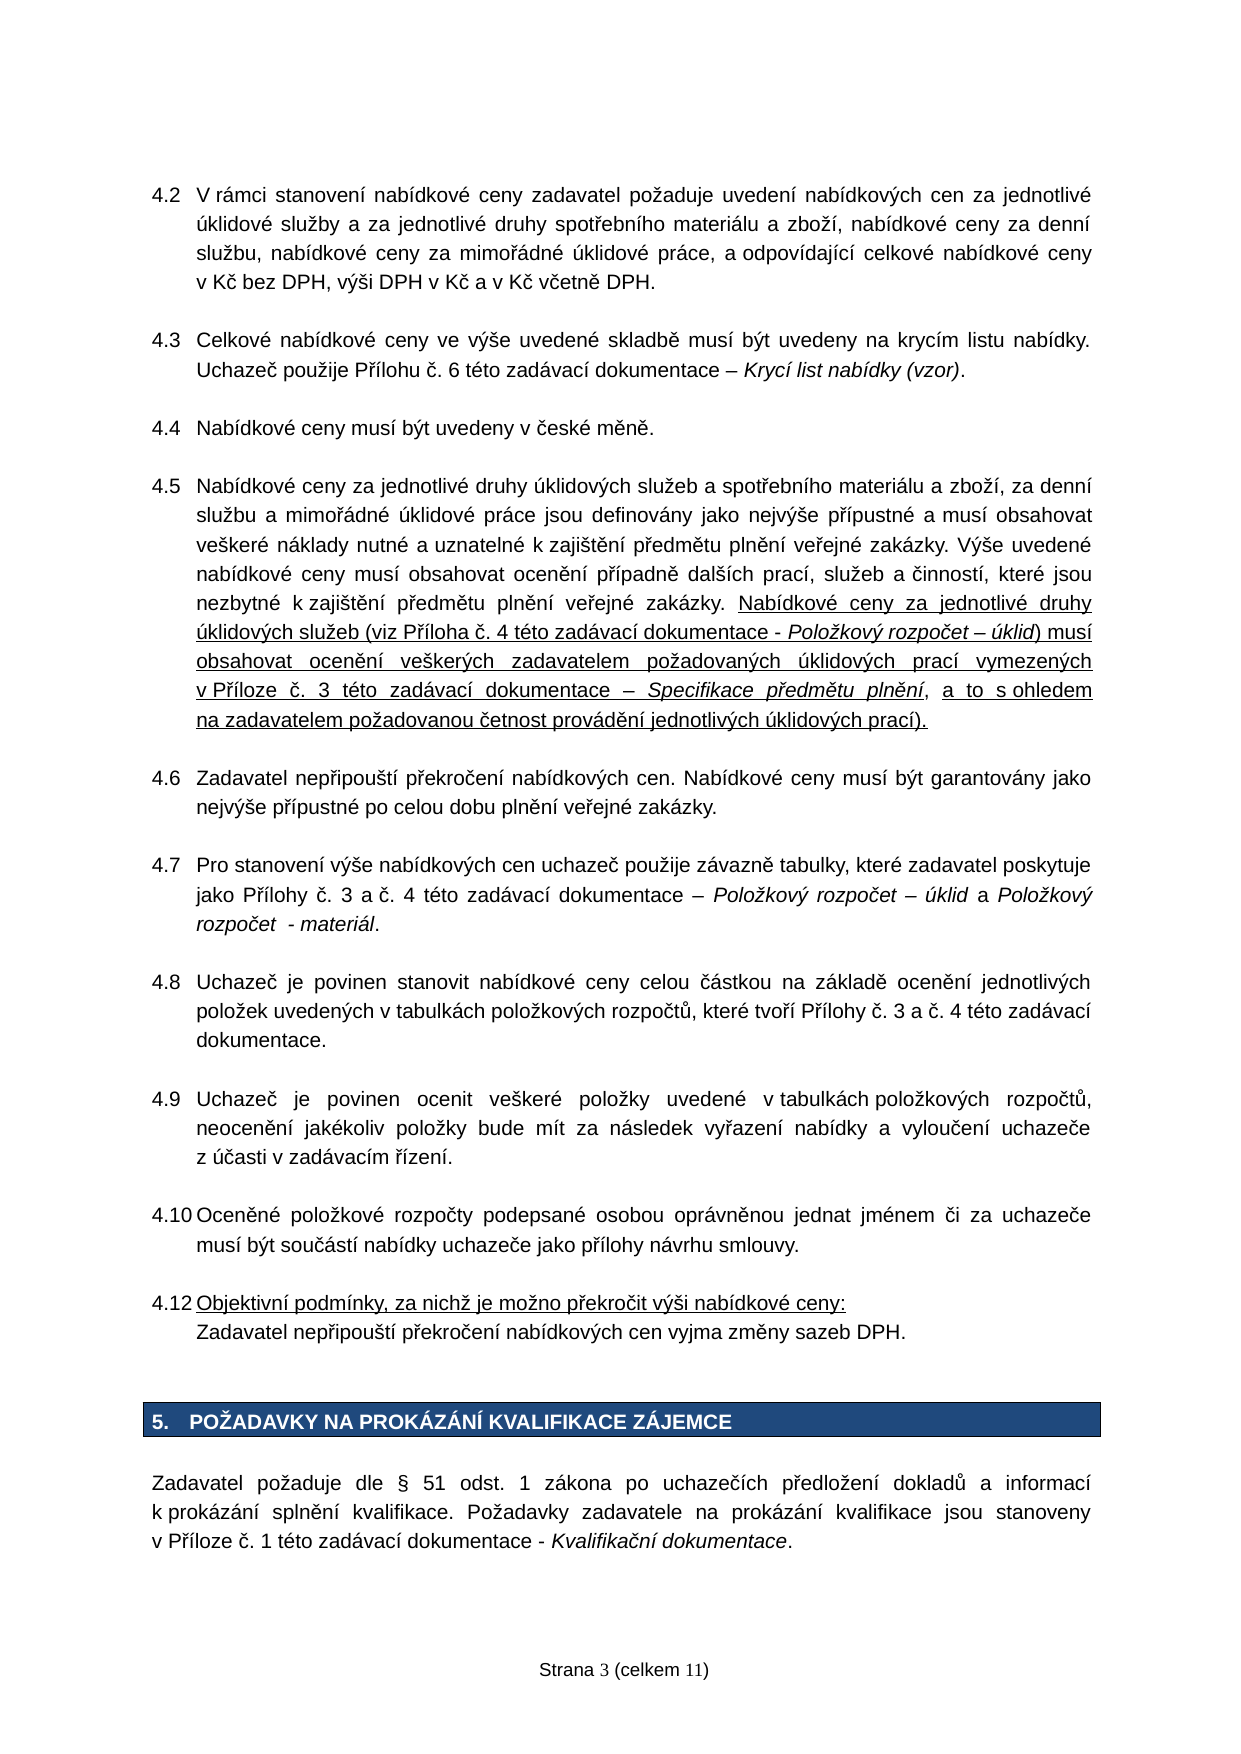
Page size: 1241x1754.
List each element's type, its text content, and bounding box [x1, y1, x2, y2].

text 4.4 Nabídkové ceny musí být uvedeny v české měně. [152, 411, 1092, 440]
text Zadavatel požaduje dle § 51 odst. 1 zákona po uchazečích předložení dokladů a informací k prokázání splnění kvalifikace. Požadavky zadavatele na prokázání kvalifikace jsou stanoveny v Příloze č. 1 této zadávací dokumentace - Kvalifikační dokumentace. [152, 1466, 1092, 1553]
text 4.9 Uchazeč je povinen ocenit veškeré položky uvedené v tabulkách položkových rozpočtů, neocenění jakékoliv položky bude mít za následek vyřazení nabídky a vyloučení uchazeče z účasti v zadávacím řízení. [152, 1081, 1092, 1169]
text 4.8 Uchazeč je povinen stanovit nabídkové ceny celou částkou na základě ocenění jednotlivých položek uvedených v tabulkách položkových rozpočtů, které tvoří Přílohy č. 3 a č. 4 této zadávací dokumentace. [152, 965, 1092, 1052]
text Zadavatel nepřipouští překročení nabídkových cen vyjma změny sazeb DPH. [196, 1315, 1092, 1344]
text 4.2 V rámci stanovení nabídkové ceny zadavatel požaduje uvedení nabídkových cen za jednotlivé úklidové služby a za jednotlivé druhy spotřebního materiálu a zboží, nabídkové ceny za denní službu, nabídkové ceny za mimořádné úklidové práce, a odpovídající celkové nabídkové ceny v Kč bez DPH, výši DPH v Kč a v Kč včetně DPH. [152, 177, 1092, 294]
text 4.3 Celkové nabídkové ceny ve výše uvedené skladbě musí být uvedeny na krycím listu nabídky. Uchazeč použije Přílohu č. 6 této zadávací dokumentace – Krycí list nabídky (vzor). [152, 323, 1092, 381]
text 4.7 Pro stanovení výše nabídkových cen uchazeč použije závazně tabulky, které zadavatel poskytuje jako Přílohy č. 3 a č. 4 této zadávací dokumentace – Položkový rozpočet – úklid a Položkový rozpočet - materiál. [152, 848, 1092, 936]
text 4.10 Oceněné položkové rozpočty podepsané osobou oprávněnou jednat jménem či za uchazeče musí být součástí nabídky uchazeče jako přílohy návrhu smlouvy. [152, 1198, 1092, 1256]
text 4.12 Objektivní podmínky, za nichž je možno překročit výši nabídkové ceny: [152, 1286, 1092, 1315]
text 5. POŽADAVKY NA PROKÁZÁNÍ KVALIFIKACE ZÁJEMCE [144, 1403, 1100, 1436]
text 4.5 Nabídkové ceny za jednotlivé druhy úklidových služeb a spotřebního materiálu a zboží, za denní službu a mimořádné úklidové práce jsou definovány jako nejvýše přípustné a musí obsahovat veškeré náklady nutné a uznatelné k zajištění předmětu plnění veřejné zakázky. Výše uvedené nabídkové ceny musí obsahovat ocenění případně dalších prací, služeb a činností, které jsou nezbytné k zajištění předmětu plnění veřejné zakázky. Nabídkové ceny za jednotlivé druhy úklidových služeb (viz Příloha č. 4 této zadávací dokumentace - Položkový rozpočet – úklid) musí obsahovat ocenění veškerých zadavatelem požadovaných úklidových prací vymezených v Příloze č. 3 této zadávací dokumentace – Specifikace předmětu plnění, a to s ohledem na zadavatelem požadovanou četnost provádění jednotlivých úklidových prací). [152, 469, 1092, 731]
text 4.6 Zadavatel nepřipouští překročení nabídkových cen. Nabídkové ceny musí být garantovány jako nejvýše přípustné po celou dobu plnění veřejné zakázky. [152, 761, 1092, 819]
